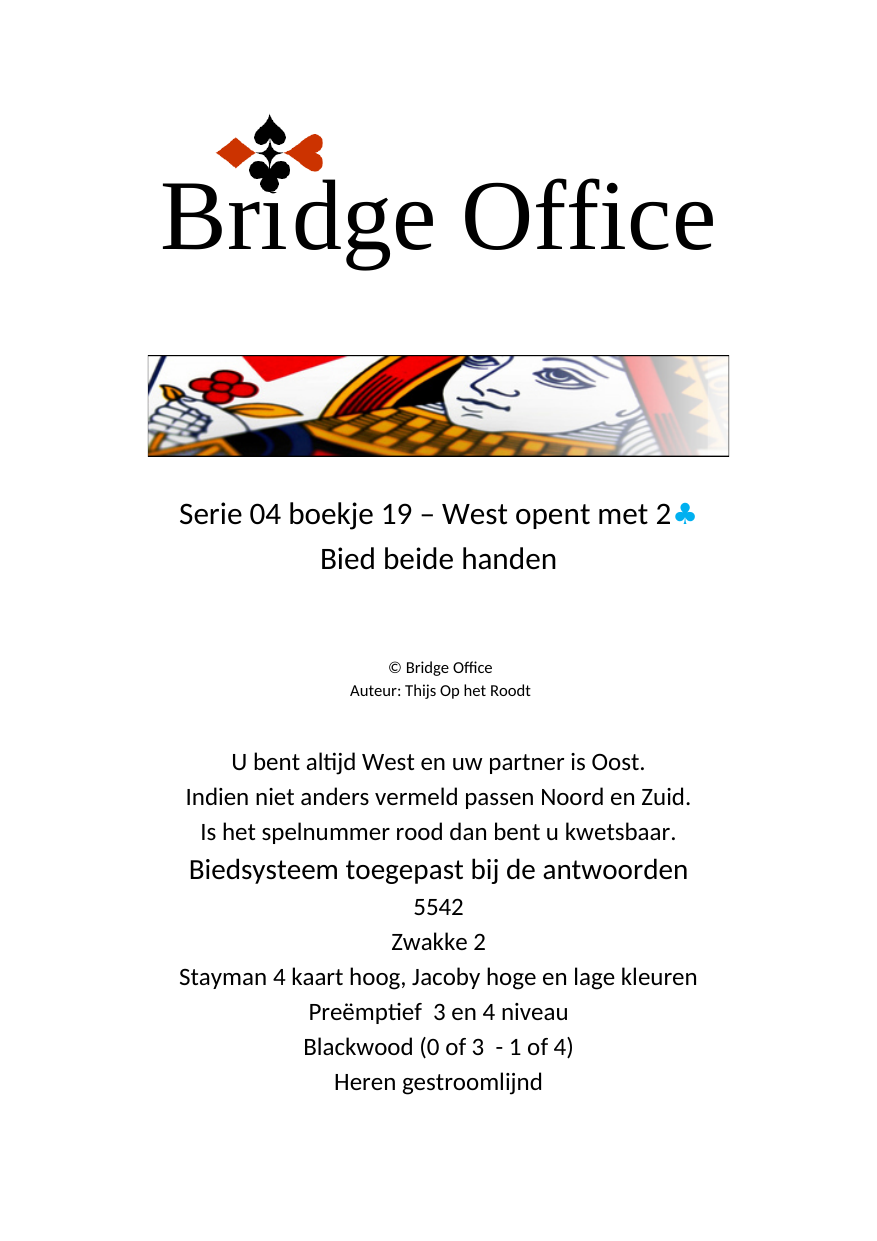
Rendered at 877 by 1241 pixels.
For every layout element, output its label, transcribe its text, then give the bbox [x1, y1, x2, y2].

text Bied beide handen [148, 539, 729, 577]
text Biedsysteem toegepast bij de antwoorden 5542 Zwakke 2 [148, 851, 729, 957]
text Blackwood (0 of 3 - 1 of 4) Heren gestroomlijnd [148, 1031, 729, 1097]
text Auteur: Thijs Op het Roodt U bent altijd West en uw partner is Oost. Indien niet anders vermeld passen Noord en Zuid. Is het spelnummer rood dan bent u kwetsbaar. [148, 680, 729, 847]
text Preëmptief 3 en 4 niveau [148, 996, 729, 1027]
picture [215, 113, 323, 192]
picture [147, 355, 730, 457]
text Serie 04 boekje 19 – West opent met 2 [148, 493, 729, 533]
text Stayman 4 kaart hoog, Jacoby hoge en lage kleuren [148, 961, 729, 992]
text © Bridge Office [148, 657, 729, 677]
